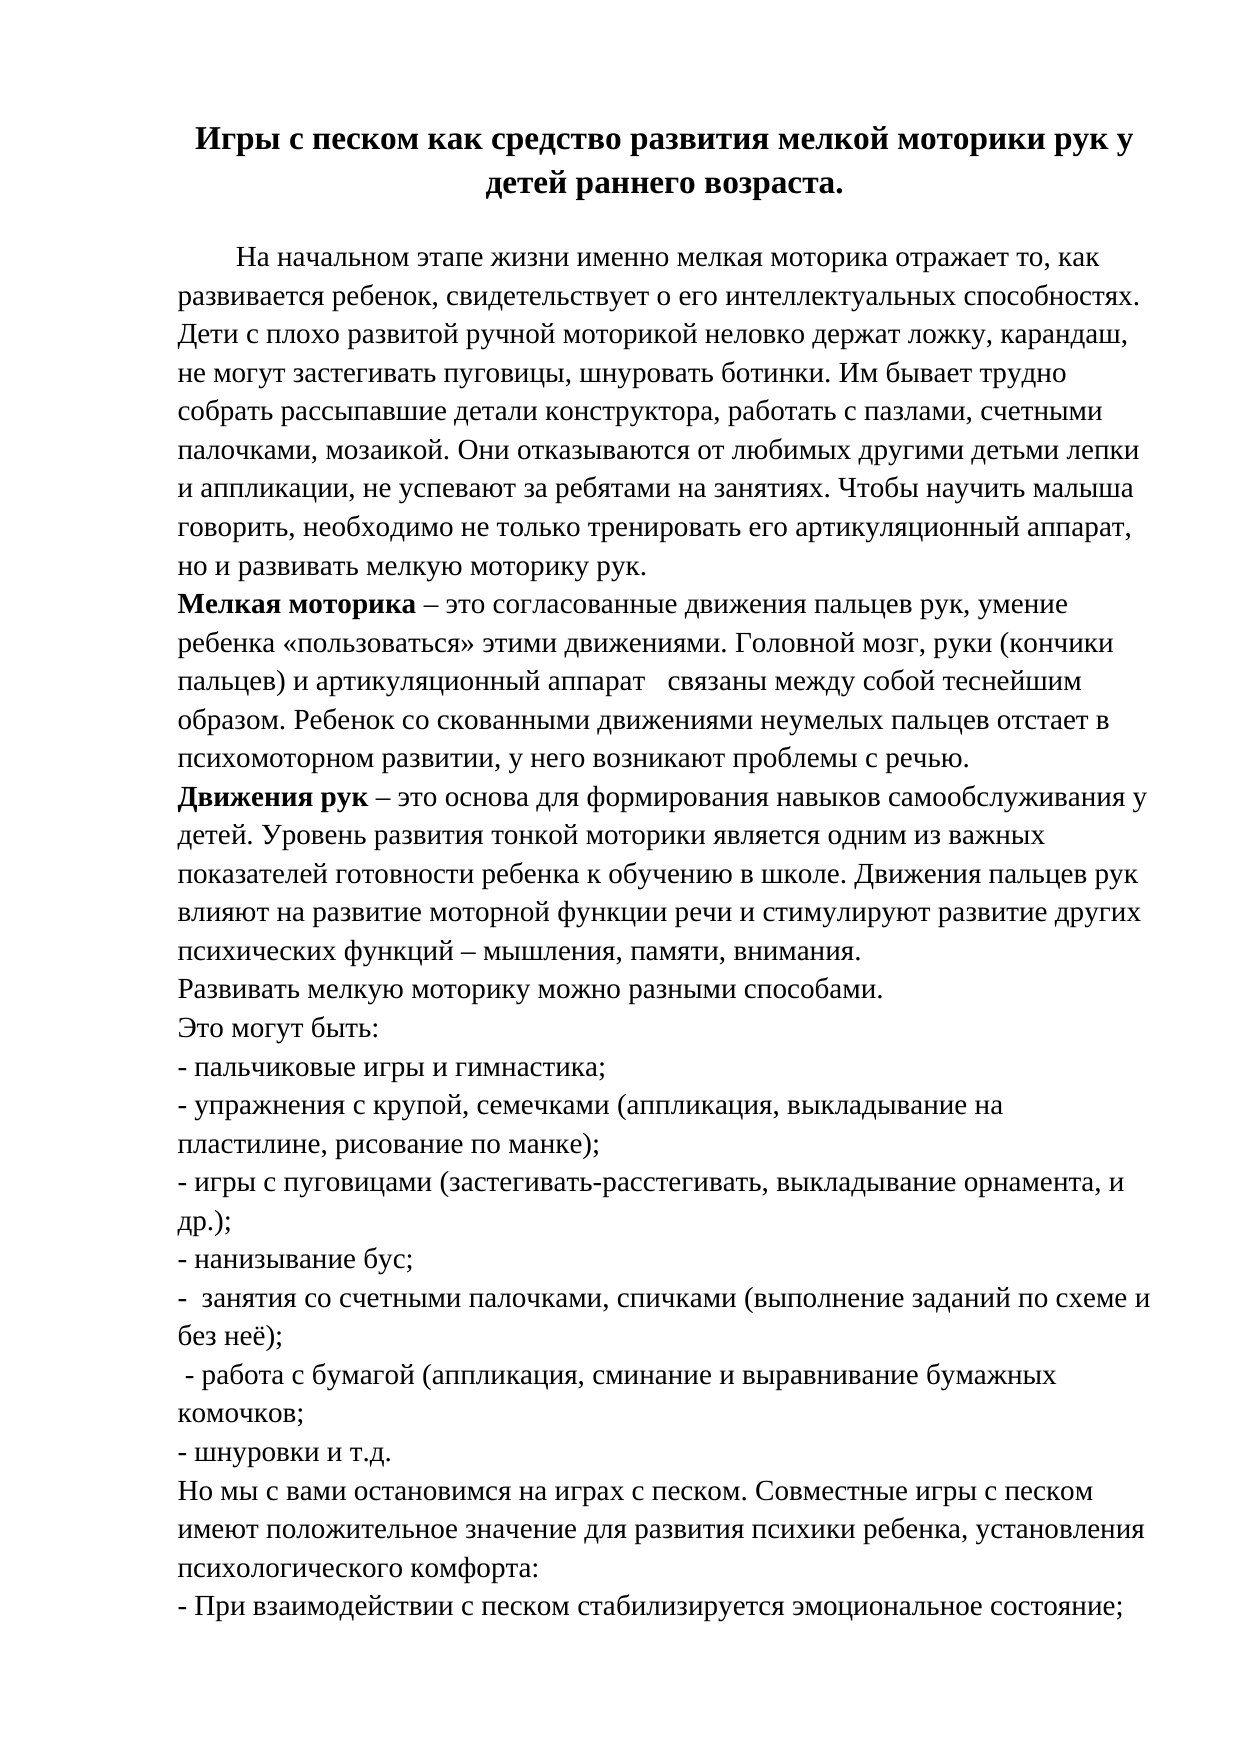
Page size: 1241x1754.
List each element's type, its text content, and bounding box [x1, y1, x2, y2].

text - При взаимодействии с песком стабилизируется эмоциональное состояние; [177, 1588, 1152, 1622]
text - пальчиковые игры и гимнастика; [177, 1049, 1152, 1082]
text Но мы с вами остановимся на играх с песком. Совместные игры с песком имеют положительное значение для развития психики ребенка, установления психологического комфорта: [177, 1473, 1152, 1583]
text На начальном этапе жизни именно мелкая моторика отражает то, как развивается ребенок, свидетельствует о его интеллектуальных способностях. Дети с плохо развитой ручной моторикой неловко держат ложку, карандаш, не могут застегивать пуговицы, шнуровать ботинки. Им бывает трудно собрать рассыпавшие детали конструктора, работать с пазлами, счетными палочками, мозаикой. Они отказываются от любимых другими детьми лепки и аппликации, не успевают за ребятами на занятиях. Чтобы научить малыша говорить, необходимо не только тренировать его артикуляционный аппарат, но и развивать мелкую моторику рук. [177, 239, 1152, 581]
text - шнуровки и т.д. [177, 1434, 1152, 1468]
text Движения рук – это основа для формирования навыков самообслуживания у детей. Уровень развития тонкой моторики является одним из важных показателей готовности ребенка к обучению в школе. Движения пальцев рук влияют на развитие моторной функции речи и стимулируют развитие других психических функций – мышления, памяти, внимания. [177, 779, 1152, 967]
text - нанизывание бус; [177, 1241, 1152, 1275]
text - работа с бумагой (аппликация, сминание и выравнивание бумажных комочков; [177, 1357, 1152, 1429]
text - занятия со счетными палочками, спичками (выполнение заданий по схеме и без неё); [177, 1280, 1152, 1352]
text - упражнения с крупой, семечками (аппликация, выкладывание на пластилине, рисование по манке); [177, 1087, 1152, 1159]
text Мелкая моторика – это согласованные движения пальцев рук, умение ребенка «пользоваться» этими движениями. Головной мозг, руки (кончики пальцев) и артикуляционный аппарат связаны между собой теснейшим образом. Ребенок со скованными движениями неумелых пальцев отстает в психомоторном развитии, у него возникают проблемы с речью. [177, 586, 1152, 774]
text Это могут быть: [177, 1010, 1152, 1044]
text - игры с пуговицами (застегивать-расстегивать, выкладывание орнамента, и др.); [177, 1164, 1152, 1236]
text Игры с песком как средство развития мелкой моторики рук у детей раннего возраста. [177, 118, 1152, 201]
text Развивать мелкую моторику можно разными способами. [177, 972, 1152, 1005]
